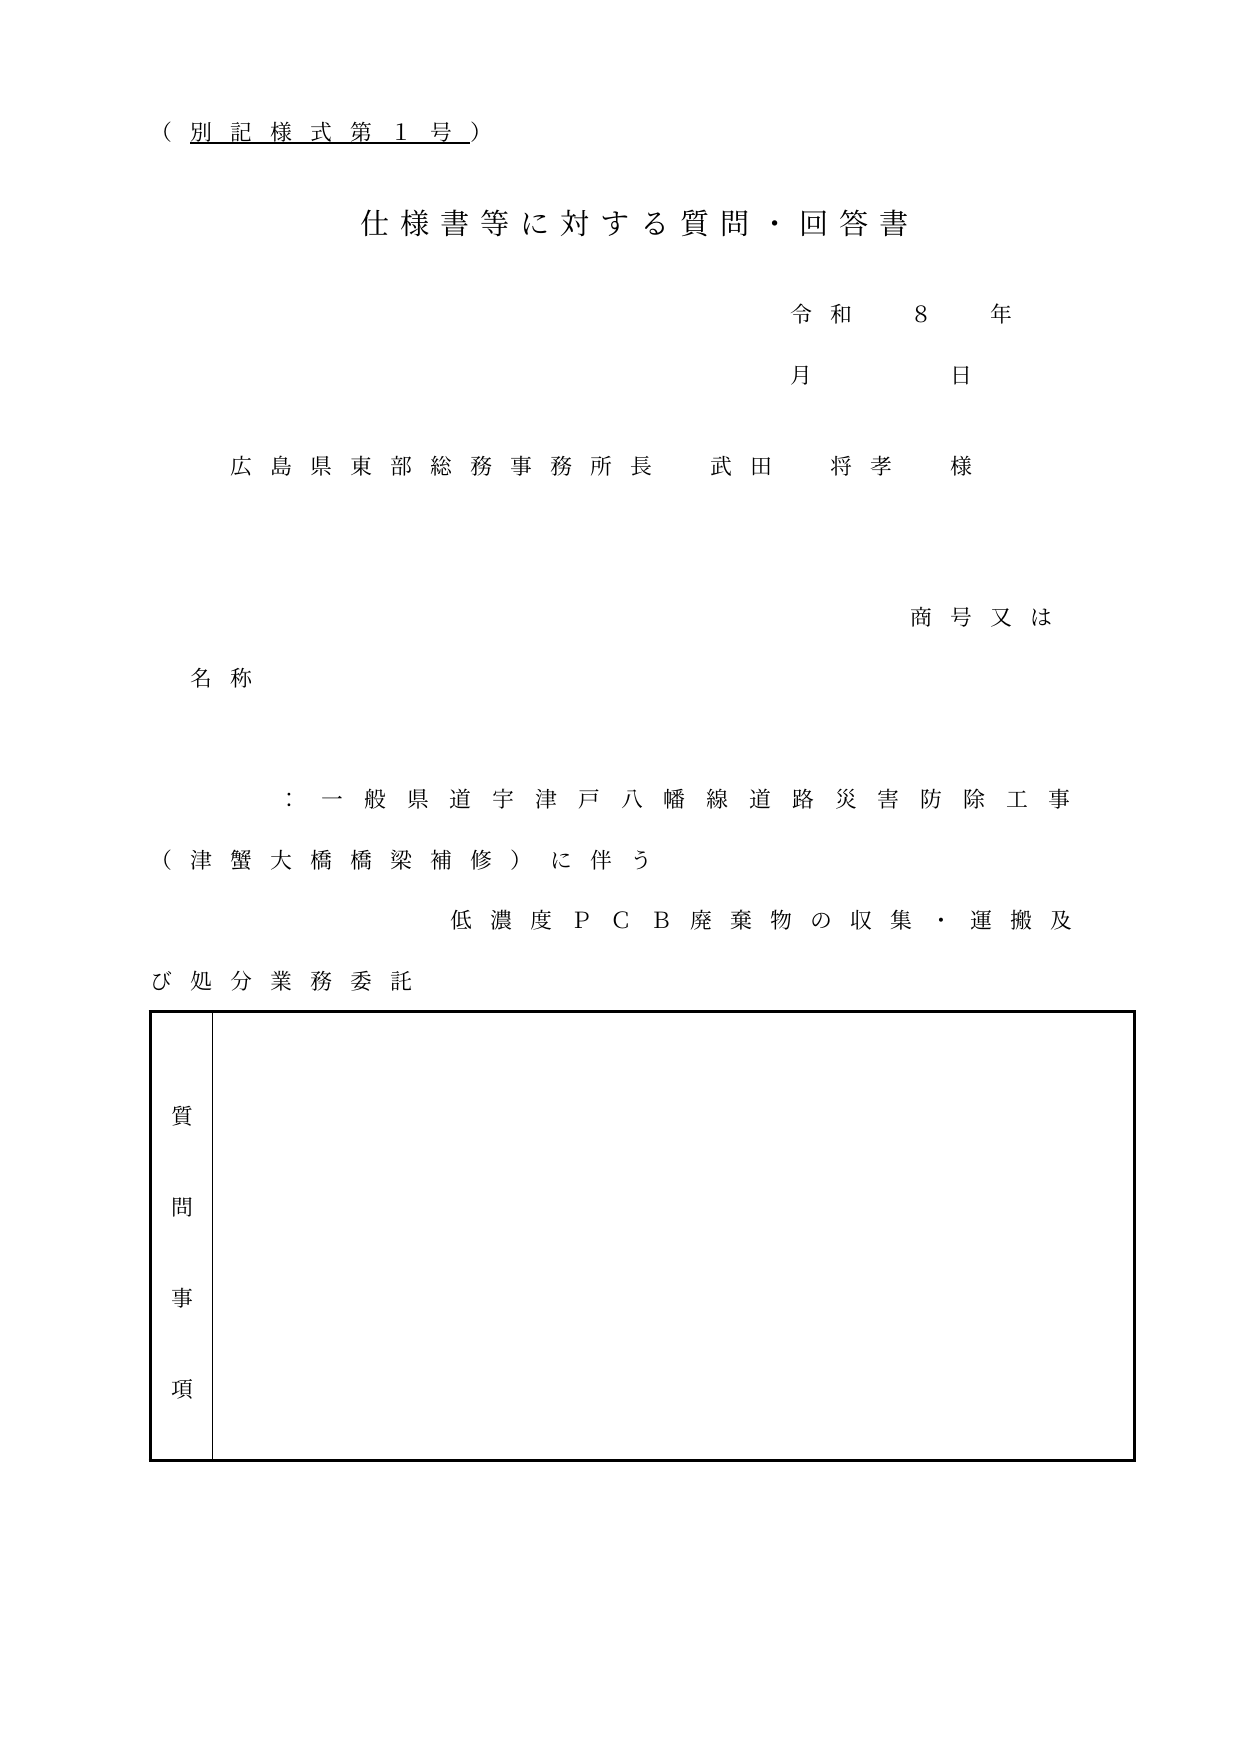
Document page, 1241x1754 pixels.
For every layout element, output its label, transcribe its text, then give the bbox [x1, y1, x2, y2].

text 仕様書等に対する質問・回答書 [188, 192, 1090, 252]
text 低濃度ＰＣＢ廃棄物の収集・運搬及び処分業務委託 [150, 889, 1090, 1010]
text 広島県東部総務事務所長 武田 将孝 様 [188, 434, 1090, 495]
table_header 質 問 事 項 [152, 1013, 212, 1459]
text （別記様式第１号） [150, 101, 1090, 161]
text 令和 ８ 年 月 日 [771, 283, 1090, 404]
table_header [213, 1013, 1133, 1459]
text ：一般県道宇津戸八幡線道路災害防除工事（津蟹大橋橋梁補修）に伴う [150, 768, 1090, 889]
text 商号又は名称 [188, 586, 1090, 707]
